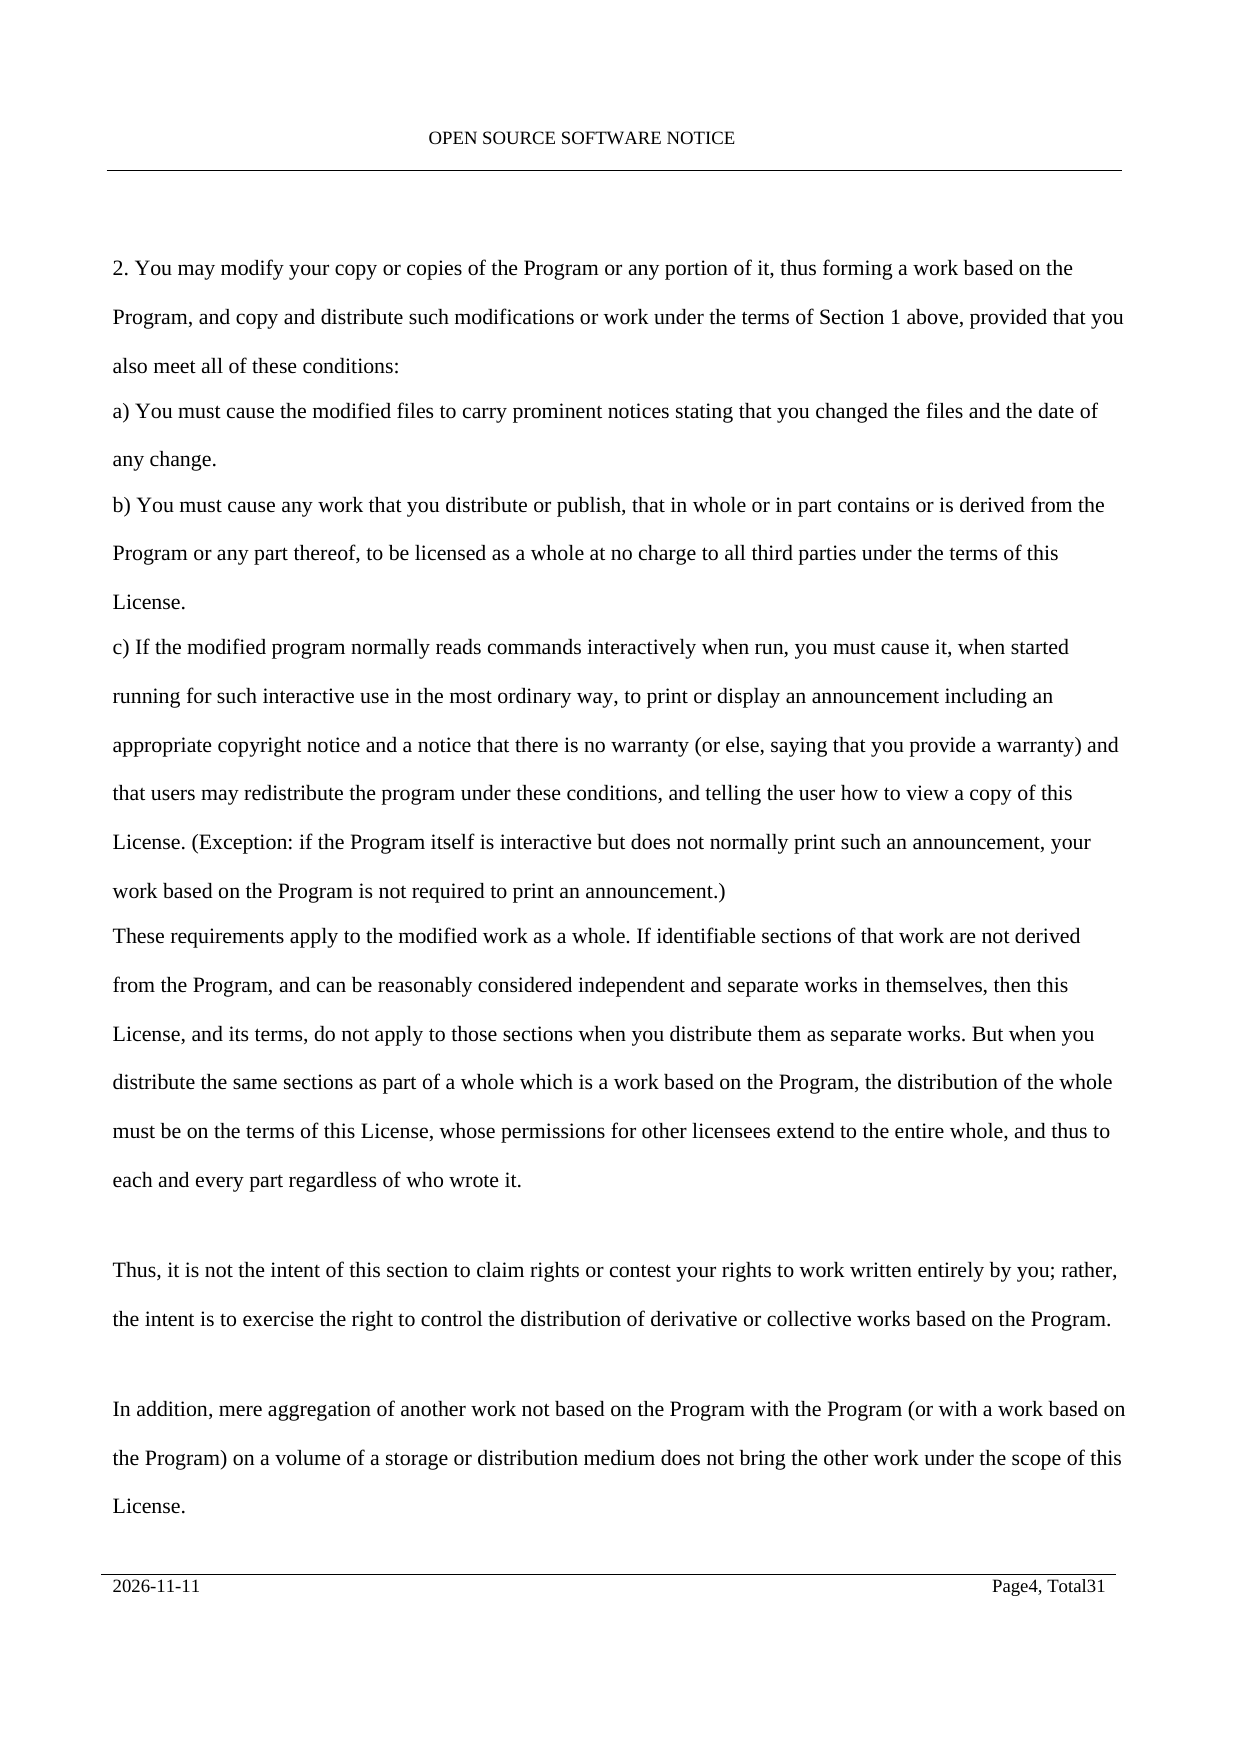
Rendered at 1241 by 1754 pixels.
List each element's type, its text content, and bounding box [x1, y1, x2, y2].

text These requirements apply to the modified work as a whole. If identifiable sections of that work are not derived from the Program, and can be reasonably considered independent and separate works in themselves, then this License, and its terms, do not apply to those sections when you distribute them as separate works. But when you distribute the same sections as part of a whole which is a work based on the Program, the distribution of the whole must be on the terms of this License, whose permissions for other licensees extend to the entire whole, and thus to each and every part regardless of who wrote it. [112, 919, 1128, 1196]
text Thus, it is not the intent of this section to claim rights or contest your rights to work written entirely by you; rather, the intent is to exercise the right to control the distribution of derivative or collective works based on the Program. [112, 1253, 1128, 1334]
text 2. You may modify your copy or copies of the Program or any portion of it, thus forming a work based on the Program, and copy and distribute such modifications or work under the terms of Section 1 above, provided that you also meet all of these conditions: [112, 251, 1128, 381]
text c) If the modified program normally reads commands interactively when run, you must cause it, when started running for such interactive use in the most ordinary way, to print or display an announcement including an appropriate copyright notice and a notice that there is no warranty (or else, saying that you provide a warranty) and that users may redistribute the program under these conditions, and telling the user how to view a copy of this License. (Exception: if the Program itself is interactive but does not normally print such an announcement, your work based on the Program is not required to print an announcement.) [112, 631, 1128, 907]
text a) You must cause the modified files to carry prominent notices stating that you changed the files and the date of any change. [112, 394, 1128, 475]
text b) You must cause any work that you distribute or publish, that in whole or in part contains or is derived from the Program or any part thereof, to be licensed as a whole at no charge to all third parties under the terms of this License. [112, 488, 1128, 618]
text In addition, mere aggregation of another work not based on the Program with the Program (or with a work based on the Program) on a volume of a storage or distribution medium does not bring the other work under the scope of this License. [112, 1392, 1128, 1522]
